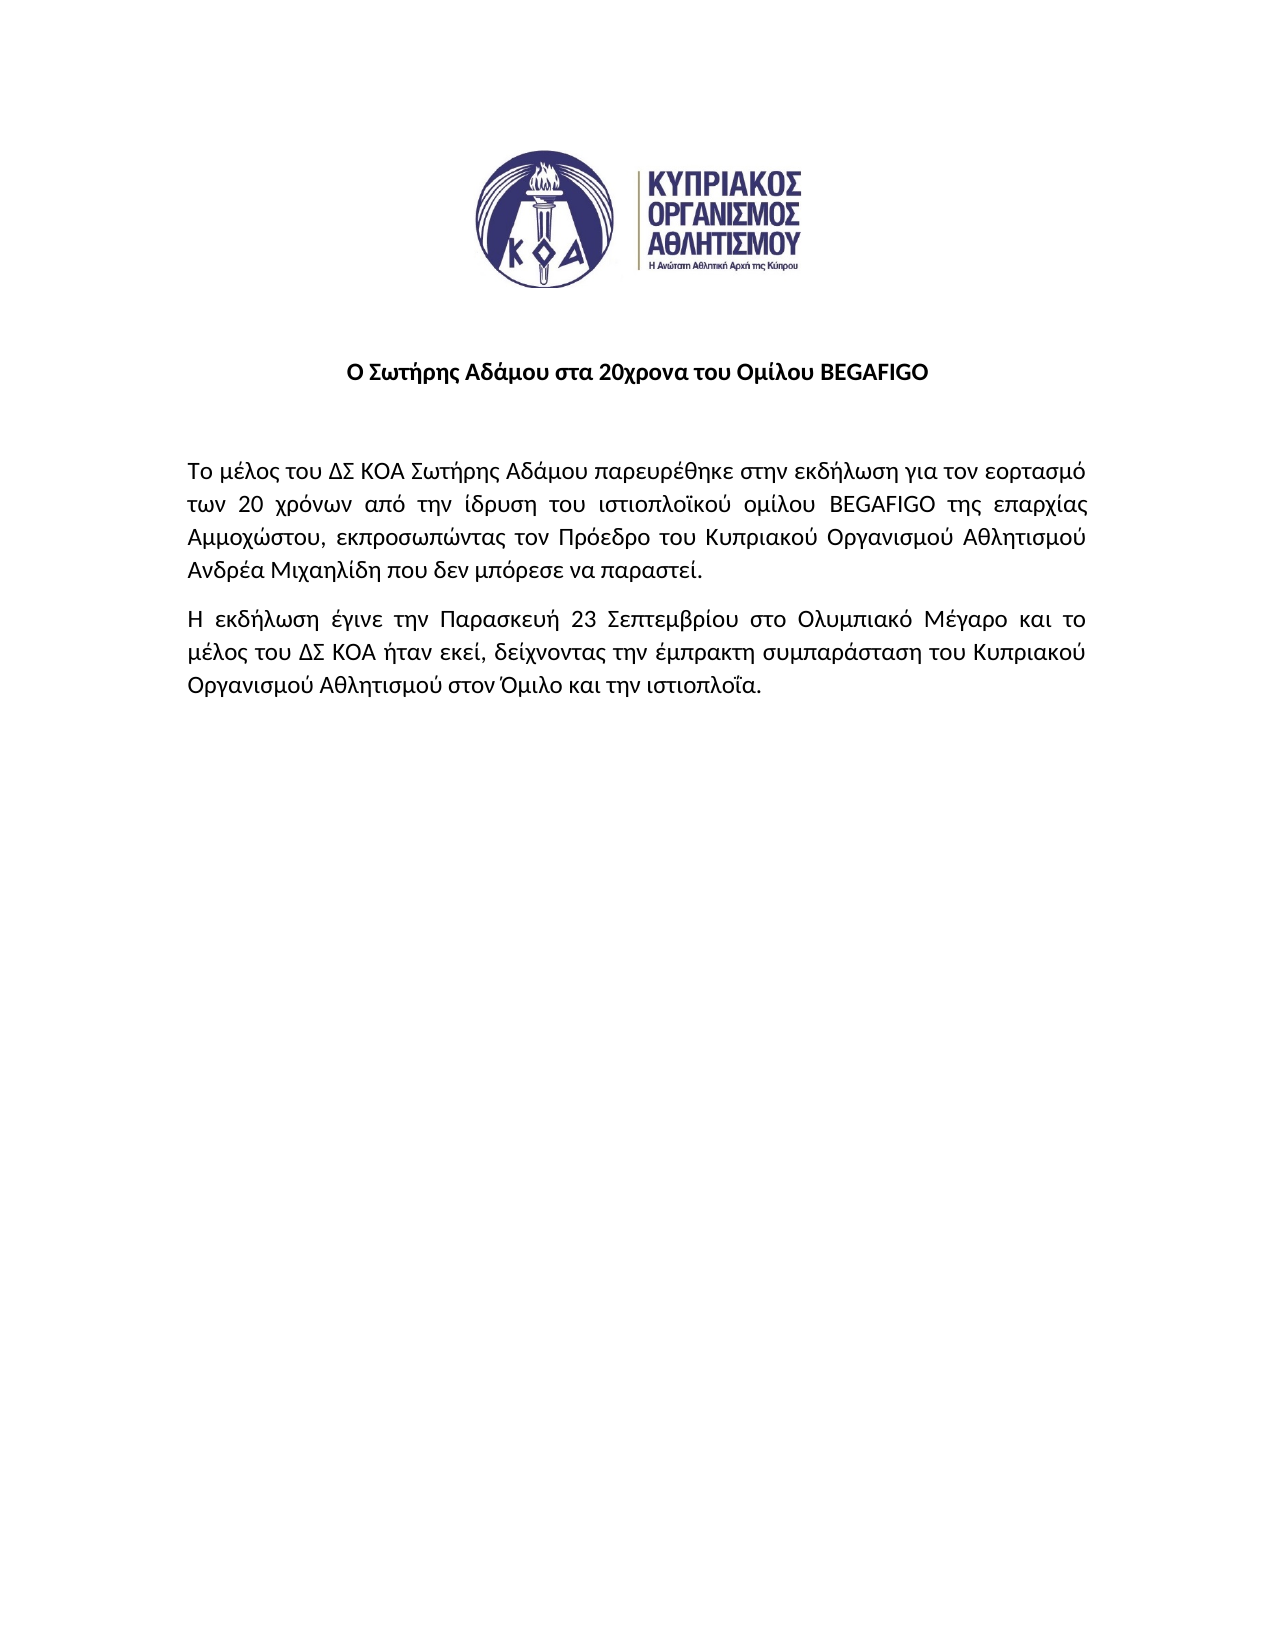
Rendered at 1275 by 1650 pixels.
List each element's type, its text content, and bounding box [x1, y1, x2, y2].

text Το μέλος του ΔΣ ΚΟΑ Σωτήρης Αδάμου παρευρέθηκε στην εκδήλωση για τον εορτασμό των 20 χρόνων από την ίδρυση του ιστιοπλοϊκού ομίλου BEGAFIGO της επαρχίας Αμμοχώστου, εκπροσωπώντας τον Πρόεδρο του Κυπριακού Οργανισμού Αθλητισμού Ανδρέα Μιχαηλίδη που δεν μπόρεσε να παραστεί. [187, 455, 1087, 584]
picture [473, 150, 802, 288]
text Ο Σωτήρης Αδάμου στα 20χρονα του Ομίλου BEGAFIGO [187, 356, 1087, 386]
text Η εκδήλωση έγινε την Παρασκευή 23 Σεπτεμβρίου στο Ολυμπιακό Μέγαρο και το μέλος του ΔΣ ΚΟΑ ήταν εκεί, δείχνοντας την έμπρακτη συμπαράσταση του Κυπριακού Οργανισμού Αθλητισμού στον Όμιλο και την ιστιοπλοΐα. [187, 603, 1087, 700]
